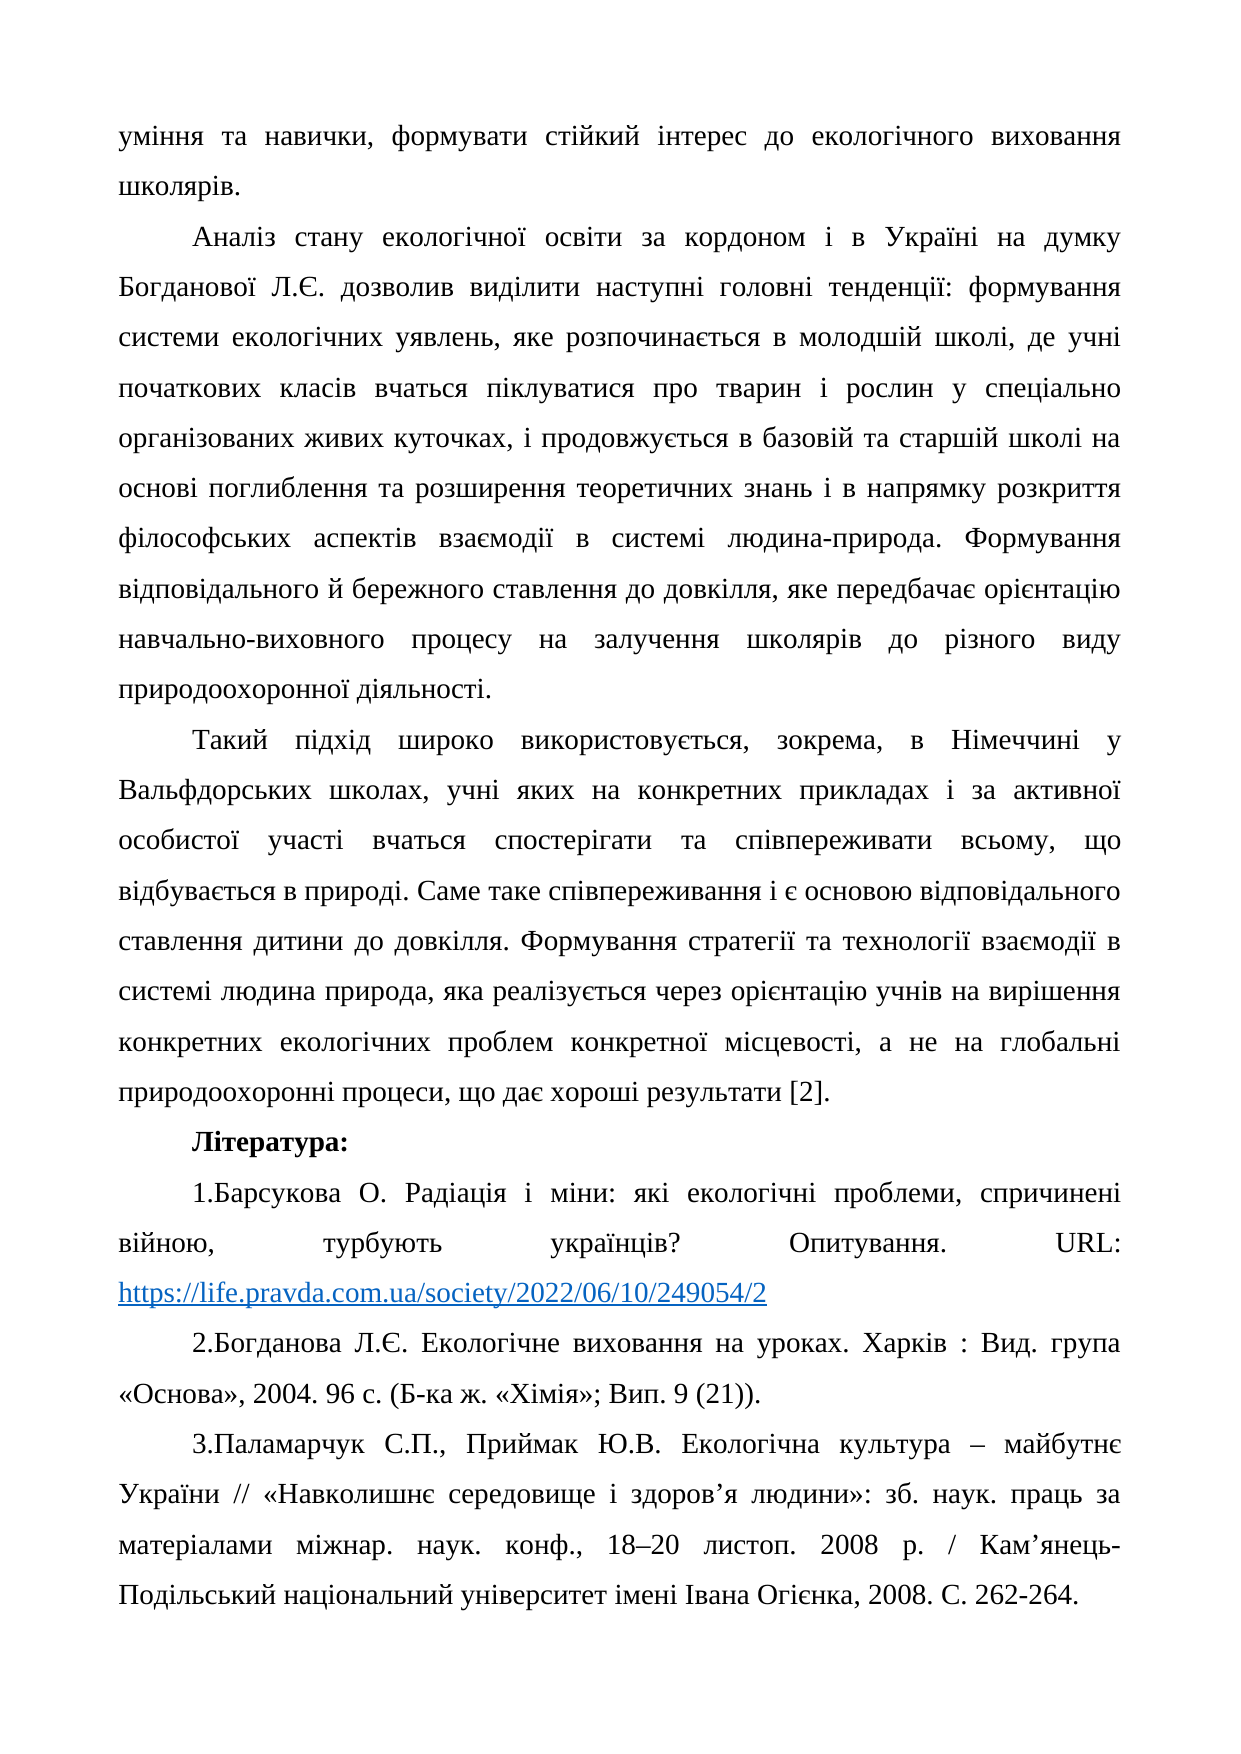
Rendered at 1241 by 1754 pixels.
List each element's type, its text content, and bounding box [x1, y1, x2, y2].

text Аналіз стану екологічної освіти за кордоном і в Україні на думку Богданової Л.Є. дозволив виділити наступні головні тенденції: формування системи екологічних уявлень, яке розпочинається в молодшій школі, де учні початкових класів вчаться піклуватися про тварин і рослин у спеціально організованих живих куточках, і продовжується в базовій та старшій школі на основі поглиблення та розширення теоретичних знань і в напрямку розкриття філософських аспектів взаємодії в системі людина-природа. Формування відповідального й бережного ставлення до довкілля, яке передбачає орієнтацію навчально-виховного процесу на залучення школярів до різного виду природоохоронної діяльності. [118, 219, 1122, 705]
text 2.Богданова Л.Є. Екологічне виховання на уроках. Харків : Вид. група «Основа», 2004. 96 с. (Б-ка ж. «Хімія»; Вип. 9 (21)). [118, 1326, 1122, 1409]
text 3.Паламарчук С.П., Приймак Ю.В. Екологічна культура – майбутнє України // «Навколишнє середовище і здоров’я людини»: зб. наук. праць за матеріалами міжнар. наук. конф., 18–20 листоп. 2008 р. / Кам’янець-Подільський національний університет імені Івана Огієнка, 2008. С. 262-264. [118, 1426, 1122, 1611]
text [118, 118, 1122, 202]
text Література: [118, 1124, 1122, 1158]
text Такий підхід широко використовується, зокрема, в Німеччині у Вальфдорських школах, учні яких на конкретних прикладах і за активної особистої участі вчаться спостерігати та співпереживати всьому, що відбувається в природі. Саме таке співпереживання і є основою відповідального ставлення дитини до довкілля. Формування стратегії та технології взаємодії в системі людина природа, яка реалізується через орієнтацію учнів на вирішення конкретних екологічних проблем конкретної місцевості, а не на глобальні природоохоронні процеси, що дає хороші результати [2]. [118, 722, 1122, 1108]
text 1.Барсукова О. Радіація і міни: які екологічні проблеми, спричинені війною, турбують українців? Опитування. URL: https://life.pravda.com.ua/society/2022/06/10/249054/2 [118, 1175, 1122, 1309]
